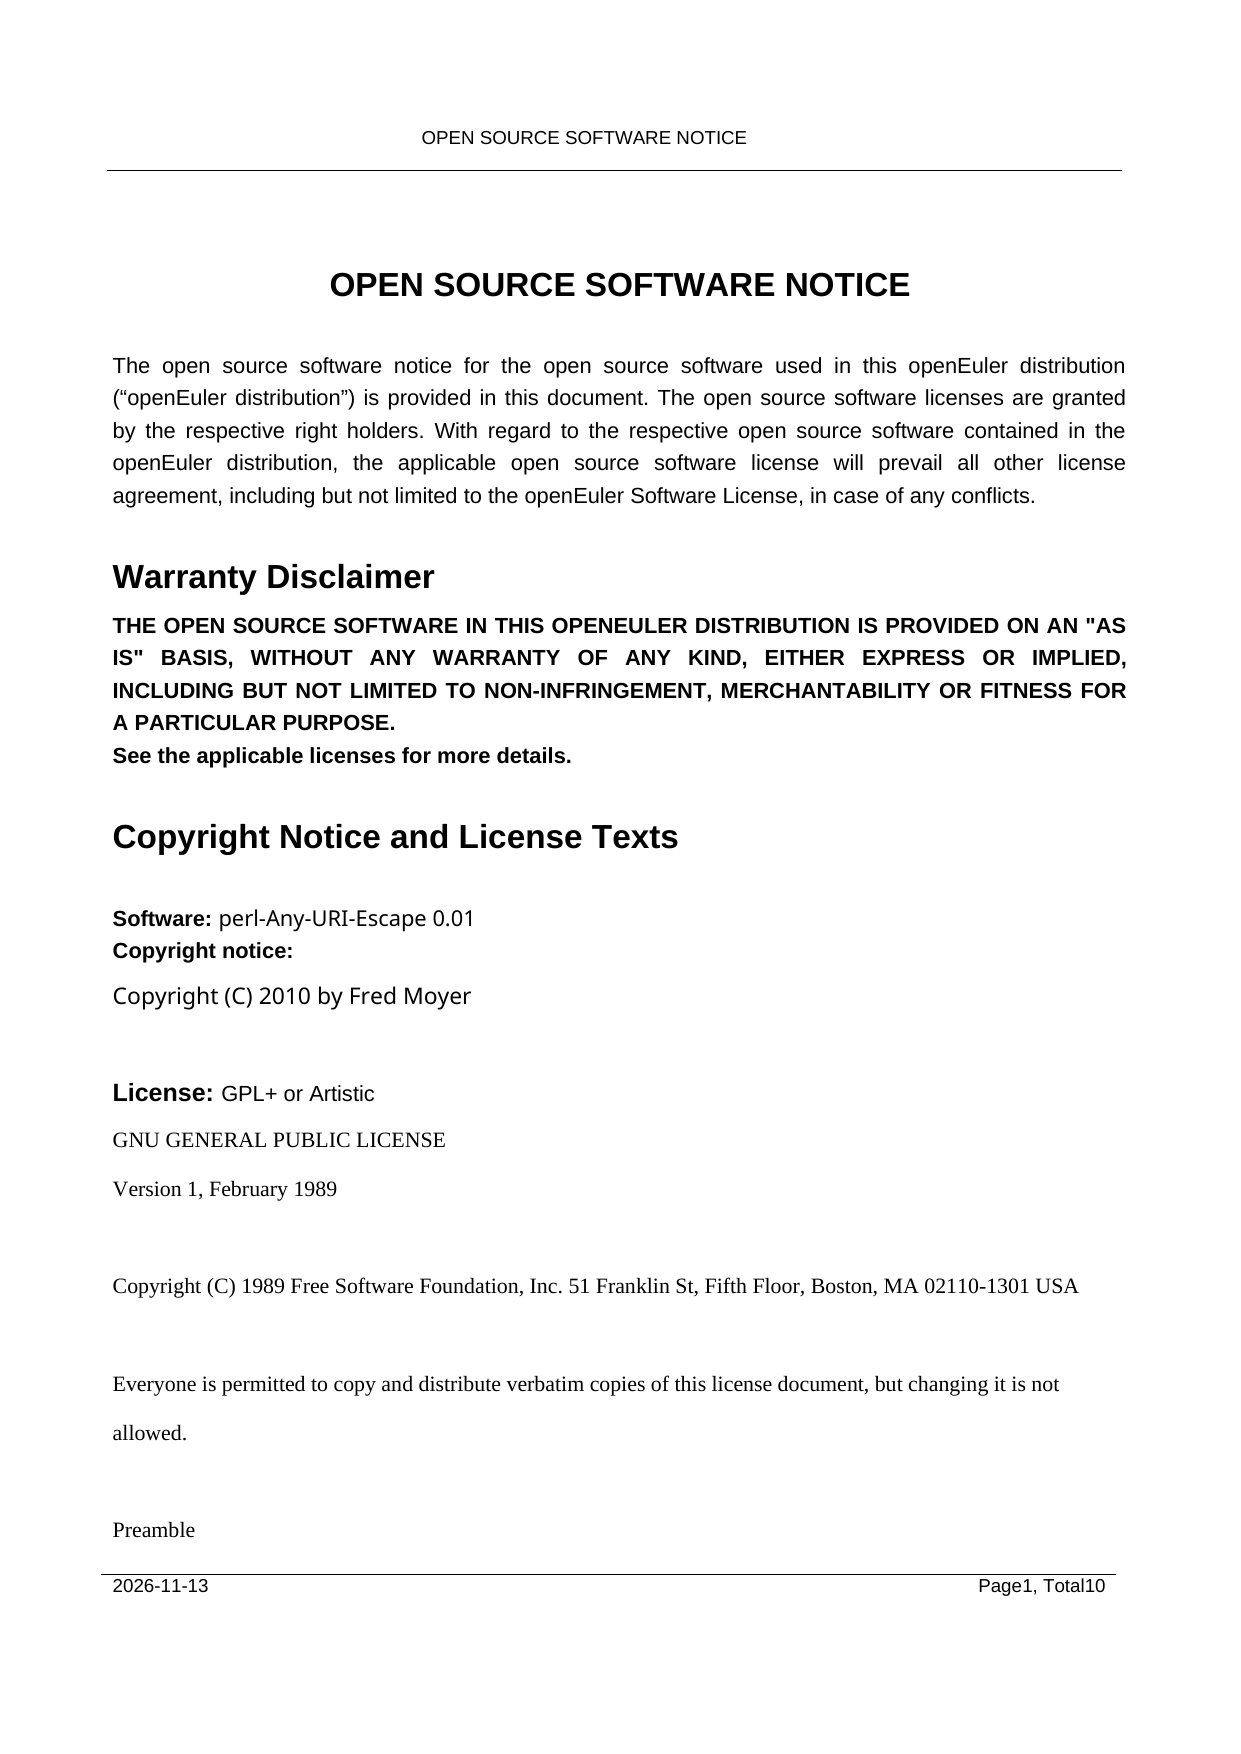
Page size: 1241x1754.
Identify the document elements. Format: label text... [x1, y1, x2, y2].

text OPEN SOURCE SOFTWARE NOTICE [112, 251, 1128, 316]
text Copyright (C) 2010 by Fred Moyer [112, 979, 1128, 1060]
text Copyright notice: [112, 934, 1128, 966]
text THE OPEN SOURCE SOFTWARE IN THIS OPENEULER DISTRIBUTION IS PROVIDED ON AN "AS IS" BASIS, WITHOUT ANY WARRANTY OF ANY KIND, EITHER EXPRESS OR IMPLIED, INCLUDING BUT NOT LIMITED TO NON-INFRINGEMENT, MERCHANTABILITY OR FITNESS FOR A PARTICULAR PURPOSE. See the applicable licenses for more details. [112, 609, 1128, 771]
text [112, 1123, 1128, 1546]
text The open source software notice for the open source software used in this openEuler distribution (“openEuler distribution”) is provided in this document. The open source software licenses are granted by the respective right holders. With regard to the respective open source software contained in the openEuler distribution, the applicable open source software license will prevail all other license agreement, including but not limited to the openEuler Software License, in case of any conflicts. [112, 349, 1128, 511]
text License: GPL+ or Artistic [112, 1077, 1128, 1109]
text Warranty Disclaimer [112, 544, 1128, 609]
text Software: perl-Any-URI-Escape 0.01 [112, 901, 1128, 934]
text Copyright Notice and License Texts [112, 804, 1128, 869]
